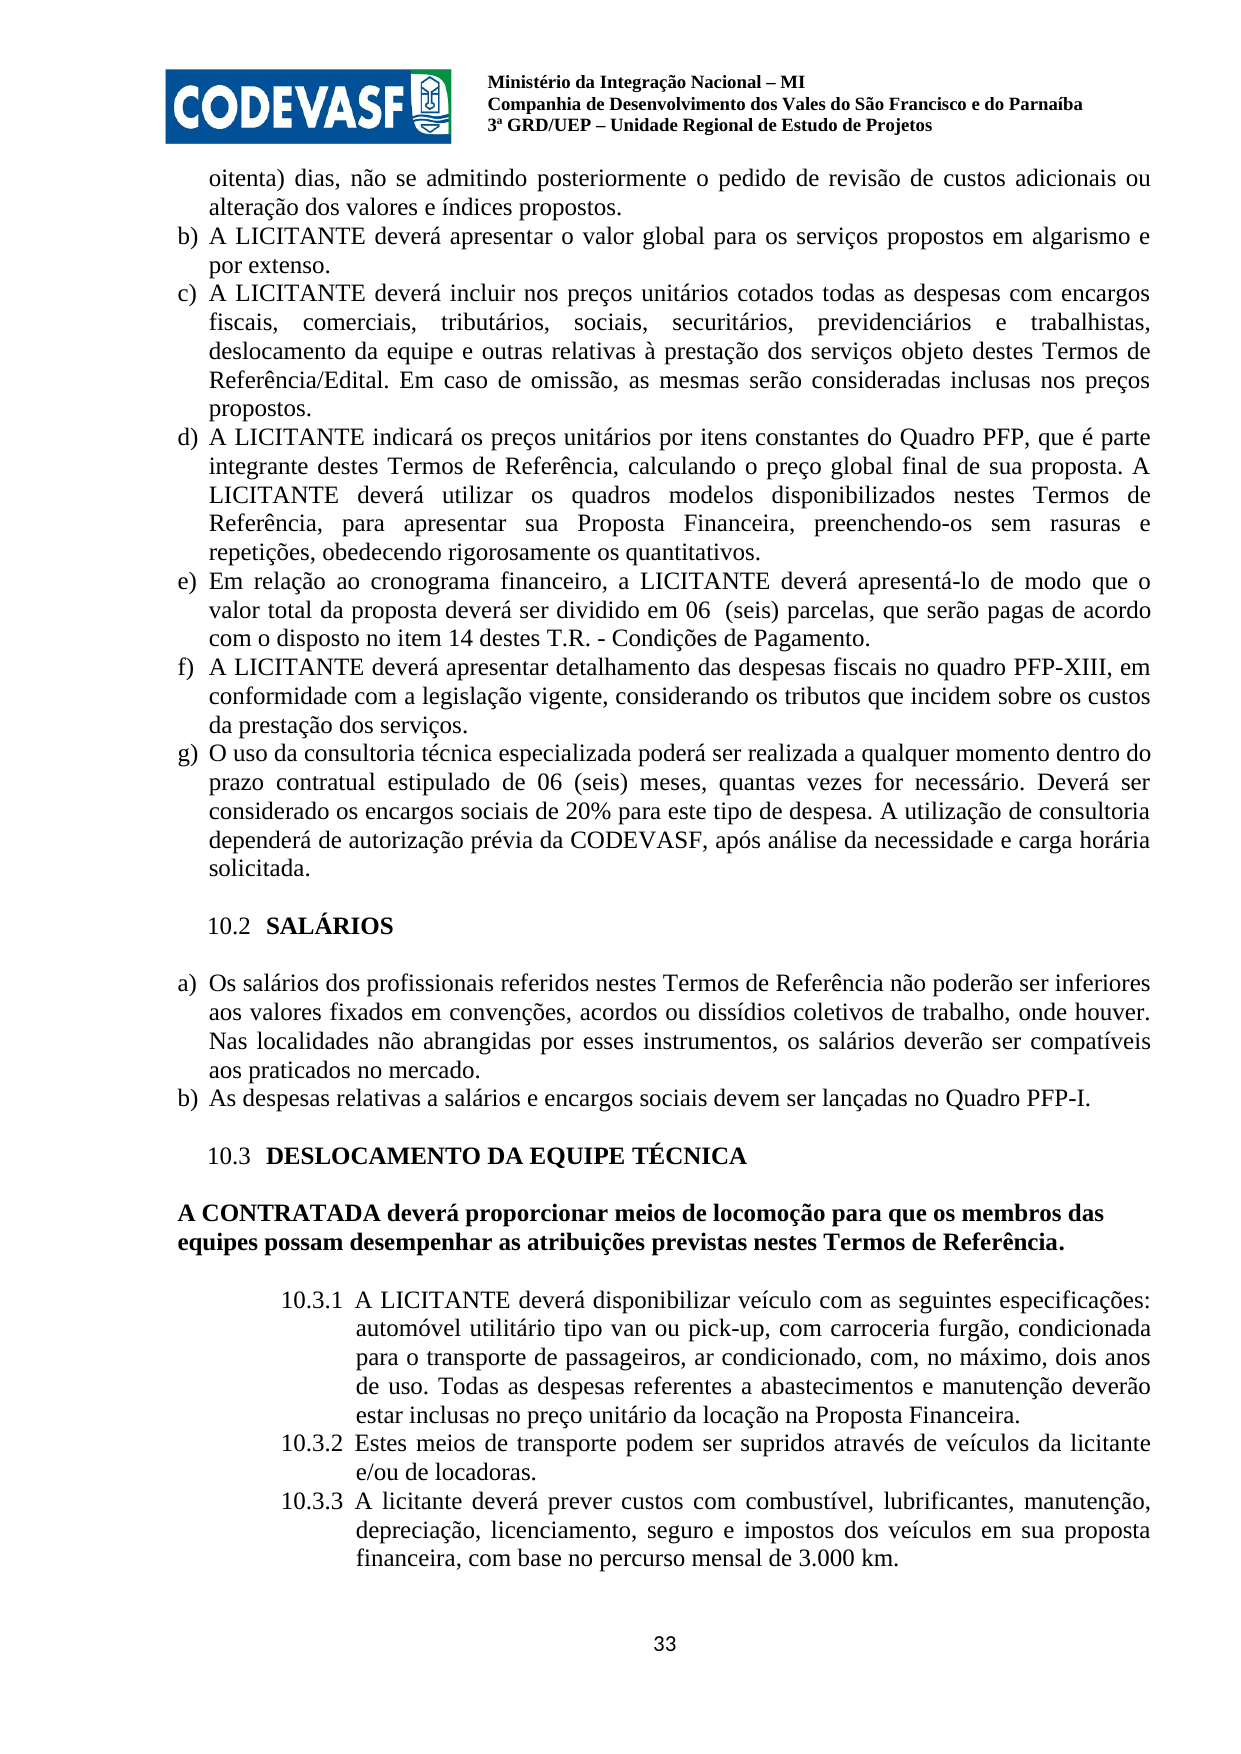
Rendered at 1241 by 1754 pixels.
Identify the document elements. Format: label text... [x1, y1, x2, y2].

list As despesas relativas a salários e encargos sociais devem ser lançadas no Quadro PFP-I. [177, 1083, 1152, 1112]
list DESLOCAMENTO DA EQUIPE TÉCNICA [207, 1141, 1152, 1170]
list A LICITANTE indicará os preços unitários por itens constantes do Quadro PFP, que é parte integrante destes Termos de Referência, calculando o preço global final de sua proposta. A LICITANTE deverá utilizar os quadros modelos disponibilizados nestes Termos de Referência, para apresentar sua Proposta Financeira, preenchendo-os sem rasuras e repetições, obedecendo rigorosamente os quantitativos. [177, 422, 1152, 566]
list A LICITANTE deverá apresentar o valor global para os serviços propostos em algarismo e por extenso. [177, 221, 1152, 278]
list Em relação ao cronograma financeiro, a LICITANTE deverá apresentá-lo de modo que o valor total da proposta deverá ser dividido em 06 (seis) parcelas, que serão pagas de acordo com o disposto no item 14 destes T.R. - Condições de Pagamento. [177, 566, 1152, 652]
list SALÁRIOS [207, 911, 1152, 940]
list A LICITANTE deverá apresentar detalhamento das despesas fiscais no quadro PFP-XIII, em conformidade com a legislação vigente, considerando os tributos que incidem sobre os custos da prestação dos serviços. [177, 652, 1152, 738]
picture [165, 69, 452, 144]
list Os salários dos profissionais referidos nestes Termos de Referência não poderão ser inferiores aos valores fixados em convenções, acordos ou dissídios coletivos de trabalho, onde houver. Nas localidades não abrangidas por esses instrumentos, os salários deverão ser compatíveis aos praticados no mercado. [177, 968, 1152, 1083]
list Estes meios de transporte podem ser supridos através de veículos da licitante e/ou de locadoras. [281, 1428, 1152, 1486]
list A LICITANTE deverá disponibilizar veículo com as seguintes especificações: automóvel utilitário tipo van ou pick-up, com carroceria furgão, condicionada para o transporte de passageiros, ar condicionado, com, no máximo, dois anos de uso. Todas as despesas referentes a abastecimentos e manutenção deverão estar inclusas no preço unitário da locação na Proposta Financeira. [281, 1285, 1152, 1428]
list A LICITANTE deverá incluir nos preços unitários cotados todas as despesas com encargos fiscais, comerciais, tributários, sociais, securitários, previdenciários e trabalhistas, deslocamento da equipe e outras relativas à prestação dos serviços objeto destes Termos de Referência/Edital. Em caso de omissão, as mesmas serão consideradas inclusas nos preços propostos. [177, 278, 1152, 422]
list O uso da consultoria técnica especializada poderá ser realizada a qualquer momento dentro do prazo contratual estipulado de 06 (seis) meses, quantas vezes for necessário. Deverá ser considerado os encargos sociais de 20% para este tipo de despesa. A utilização de consultoria dependerá de autorização prévia da CODEVASF, após análise da necessidade e carga horária solicitada. [177, 738, 1152, 882]
text A CONTRATADA deverá proporcionar meios de locomoção para que os membros das equipes possam desempenhar as atribuições previstas nestes Termos de Referência. [177, 1198, 1152, 1256]
list A licitante deverá prever custos com combustível, lubrificantes, manutenção, depreciação, licenciamento, seguro e impostos dos veículos em sua proposta financeira, com base no percurso mensal de 3.000 km. [281, 1486, 1152, 1572]
